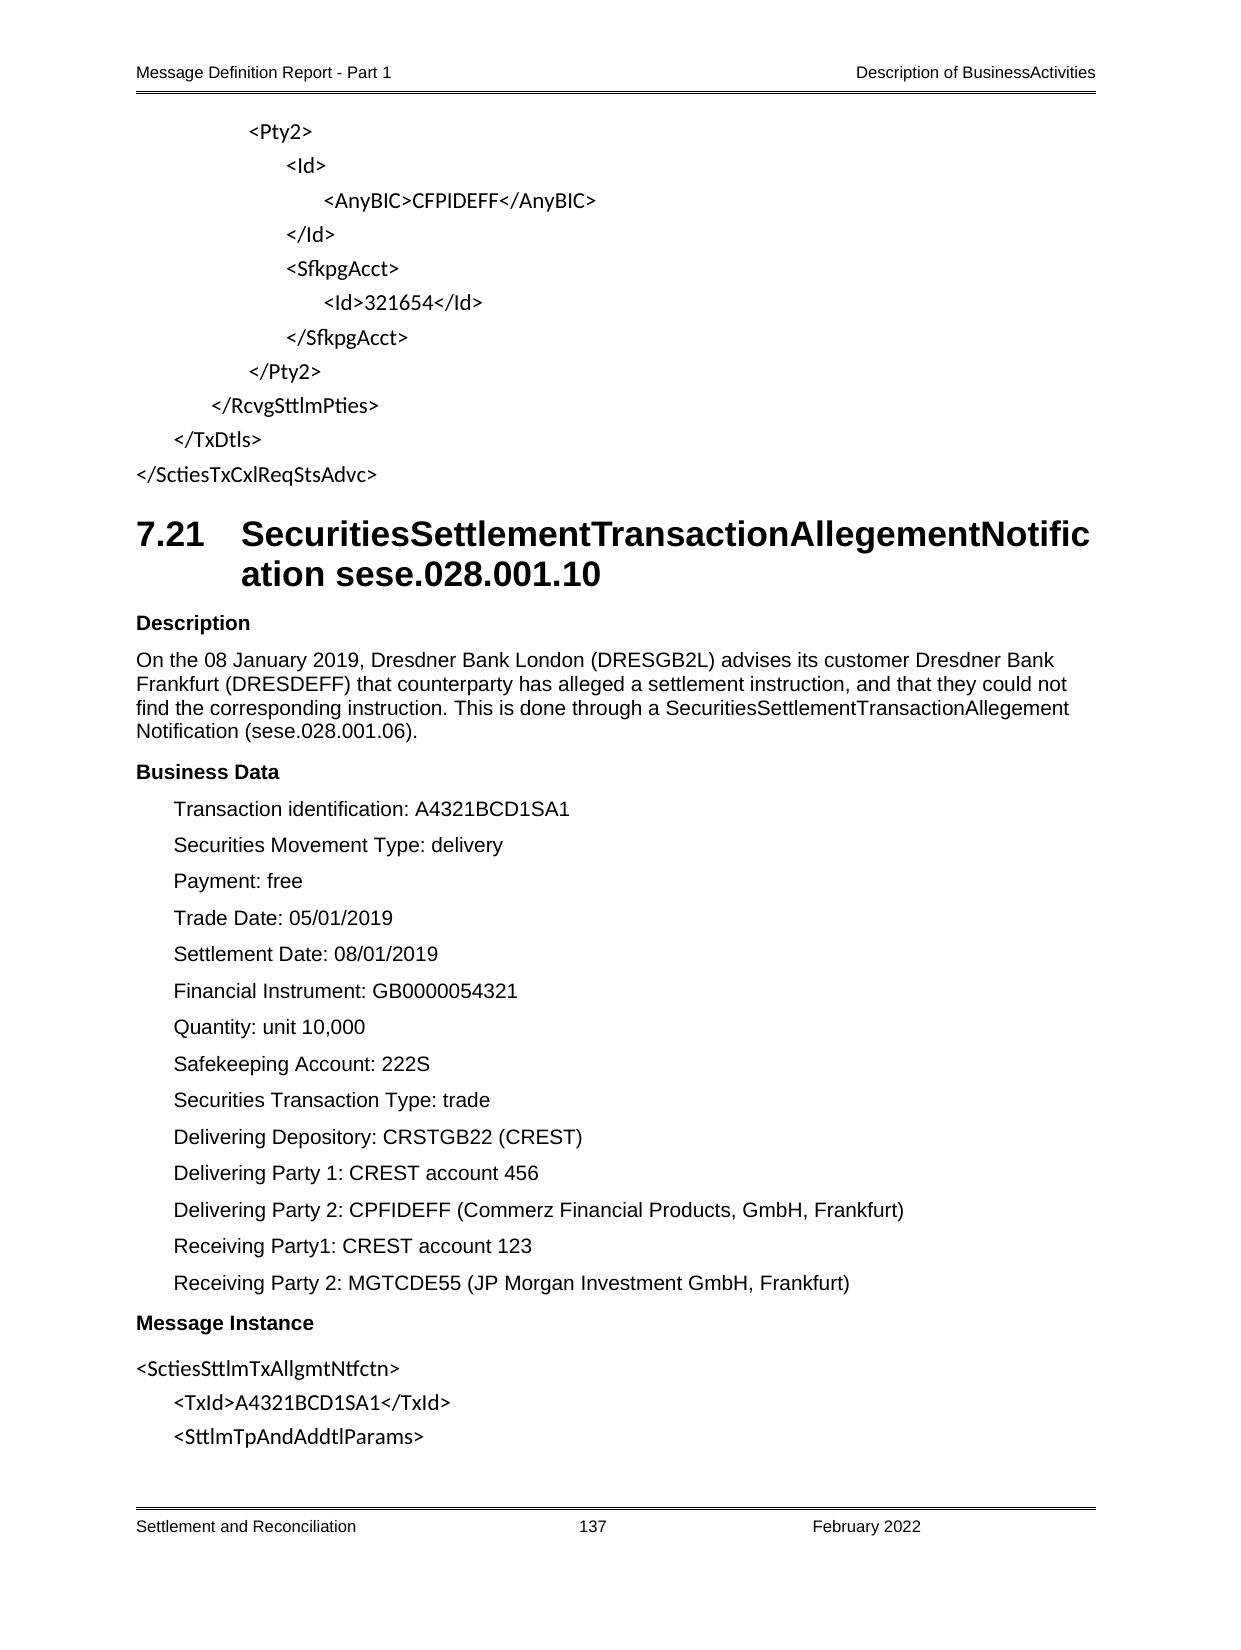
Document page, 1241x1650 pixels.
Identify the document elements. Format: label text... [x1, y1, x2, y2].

text Trade Date: 05/01/2019 [173, 906, 1104, 930]
text <Id> [136, 151, 1104, 179]
text <SfkpgAcct> [136, 254, 1104, 282]
text Business Data [136, 760, 1104, 784]
text Receiving Party1: CREST account 123 [173, 1234, 1104, 1258]
text <SttlmTpAndAddtlParams> [136, 1422, 1104, 1450]
text </Pty2> [136, 357, 1104, 385]
text Delivering Depository: CRSTGB22 (CREST) [173, 1124, 1104, 1148]
text Payment: free [173, 869, 1104, 893]
text <AnyBIC>CFPIDEFF</AnyBIC> [136, 186, 1104, 214]
text Message Instance [136, 1311, 1104, 1335]
text <TxId>A4321BCD1SA1</TxId> [136, 1388, 1104, 1416]
text Delivering Party 1: CREST account 456 [173, 1161, 1104, 1185]
text </Id> [136, 220, 1104, 248]
text <Pty2> [136, 117, 1104, 145]
text <SctiesSttlmTxAllgmtNtfctn> [136, 1354, 1104, 1382]
text </SctiesTxCxlReqStsAdvc> [136, 460, 1104, 488]
text Quantity: unit 10,000 [173, 1015, 1104, 1039]
text On the 08 January 2019, Dresdner Bank London (DRESGB2L) advises its customer Dresdner Bank Frankfurt (DRESDEFF) that counterparty has alleged a settlement instruction, and that they could not find the corresponding instruction. This is done through a SecuritiesSettlementTransactionAllegement Notification (sese.028.001.06). [136, 647, 1104, 743]
text Delivering Party 2: CPFIDEFF (Commerz Financial Products, GmbH, Frankfurt) [173, 1197, 1104, 1221]
text Financial Instrument: GB0000054321 [173, 979, 1104, 1003]
text Securities Transaction Type: trade [173, 1088, 1104, 1112]
text Settlement Date: 08/01/2019 [173, 942, 1104, 966]
text Securities Movement Type: delivery [173, 833, 1104, 857]
subtitle SecuritiesSettlementTransactionAllegementNotification sese.028.001.10 [136, 513, 1104, 594]
text </RcvgSttlmPties> [136, 391, 1104, 419]
text Description [136, 611, 1104, 635]
text </SfkpgAcct> [136, 323, 1104, 351]
text </TxDtls> [136, 426, 1104, 454]
text <Id>321654</Id> [136, 288, 1104, 317]
text Transaction identification: A4321BCD1SA1 [173, 796, 1104, 820]
text Receiving Party 2: MGTCDE55 (JP Morgan Investment GmbH, Frankfurt) [173, 1270, 1104, 1294]
text Safekeeping Account: 222S [173, 1052, 1104, 1076]
